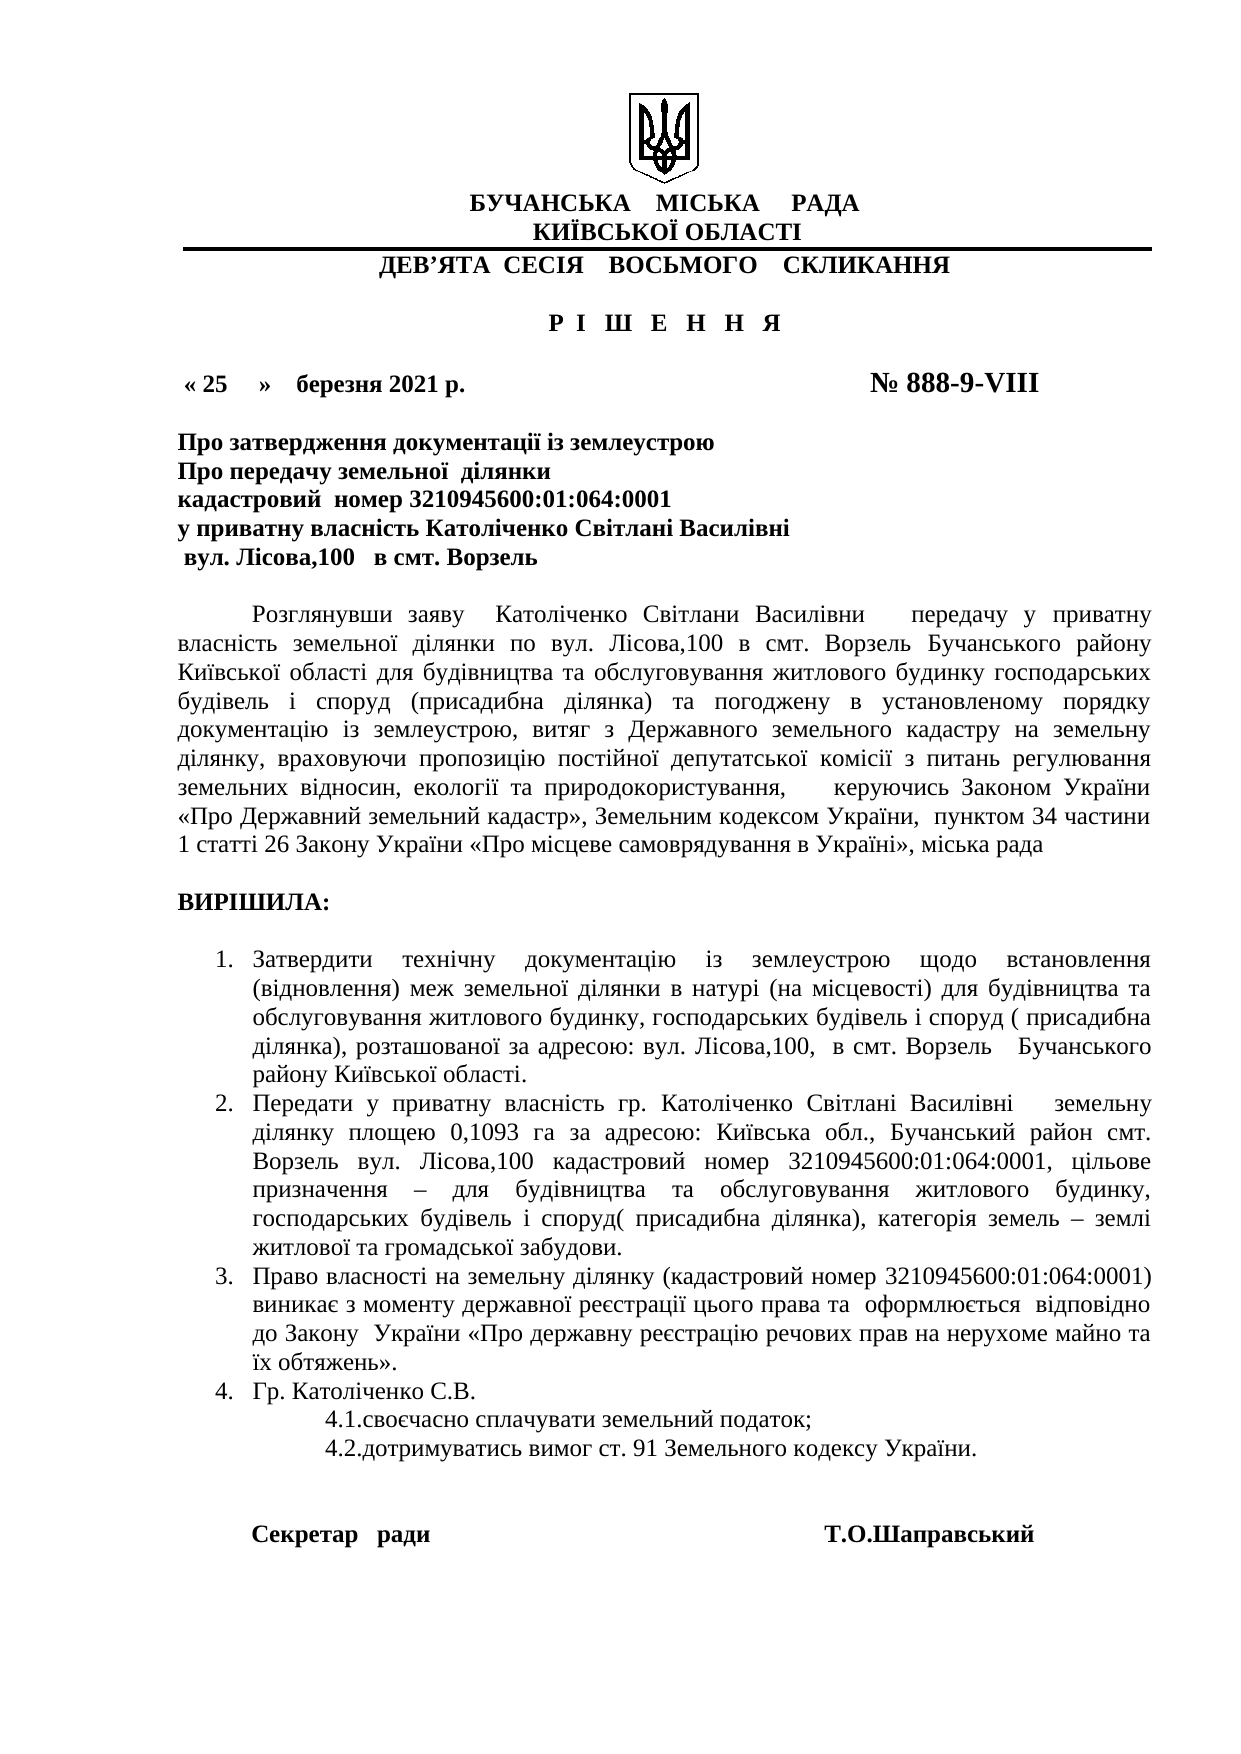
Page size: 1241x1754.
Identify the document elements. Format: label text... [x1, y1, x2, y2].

subtitle КИЇВСЬКОЇ ОБЛАСТІ [183, 217, 1152, 247]
text ДЕВ’ЯТА СЕСІЯ ВОСЬМОГО СКЛИКАННЯ [177, 251, 1152, 279]
text кадастровий номер 3210945600:01:064:0001 [177, 484, 1152, 513]
subtitle « 25 » березня 2021 р. № 888-9-VIII [177, 365, 1152, 398]
list Право власності на земельну ділянку (кадастровий номер 3210945600:01:064:0001) виникає з моменту державної реєстрації цього права та оформлюється відповідно до Закону України «Про державну реєстрацію речових прав на нерухоме майно та їх обтяжень». [215, 1261, 1152, 1376]
text Про затвердження документації із землеустрою [177, 427, 1152, 456]
list Передати у приватну власність гр. Католіченко Світлані Василівні земельну ділянку площею 0,1093 га за адресою: Київська обл., Бучанський район смт. Ворзель вул. Лісова,100 кадастровий номер 3210945600:01:064:0001, цільове призначення – для будівництва та обслуговування житлового будинку, господарських будівель і споруд( присадибна ділянка), категорія земель – землі житлової та громадської забудови. [215, 1088, 1152, 1261]
text вул. Лісова,100 в смт. Ворзель [177, 542, 1152, 571]
list Секретар ради Т.О.Шаправський [251, 1519, 1152, 1548]
text у приватну власність Католіченко Світлані Василівні [177, 513, 1152, 542]
list Затвердити технічну документацію із землеустрою щодо встановлення (відновлення) меж земельної ділянки в натурі (на місцевості) для будівництва та обслуговування житлового будинку, господарських будівель і споруд ( присадибна ділянка), розташованої за адресою: вул. Лісова,100, в смт. Ворзель Бучанського району Київської області. [215, 944, 1152, 1088]
list 4.1.своєчасно сплачувати земельний податок; [325, 1404, 1152, 1433]
text Про передачу земельної ділянки [177, 456, 1152, 484]
subtitle Р І Ш Е Н Н Я [177, 308, 1152, 337]
text ВИРІШИЛА: [177, 887, 1152, 916]
list Гр. Католіченко С.В. [215, 1376, 1152, 1404]
list 4.2.дотримуватись вимог ст. 91 Земельного кодексу України. [325, 1433, 1152, 1462]
text Розглянувши заяву Католіченко Світлани Василівни передачу у приватну власність земельної ділянки по вул. Лісова,100 в смт. Ворзель Бучанського району Київської області для будівництва та обслуговування житлового будинку господарських будівель і споруд (присадибна ділянка) та погоджену в установленому порядку документацію із землеустрою, витяг з Державного земельного кадастру на земельну ділянку, враховуючи пропозицію постійної депутатської комісії з питань регулювання земельних відносин, екології та природокористування, керуючись Законом України «Про Державний земельний кадастр», Земельним кодексом України, пунктом 34 частини 1 статті 26 Закону України «Про місцеве самоврядування в Україні», міська рада [177, 599, 1152, 858]
text БУЧАНСЬКА МІСЬКА РАДА [177, 188, 1152, 217]
